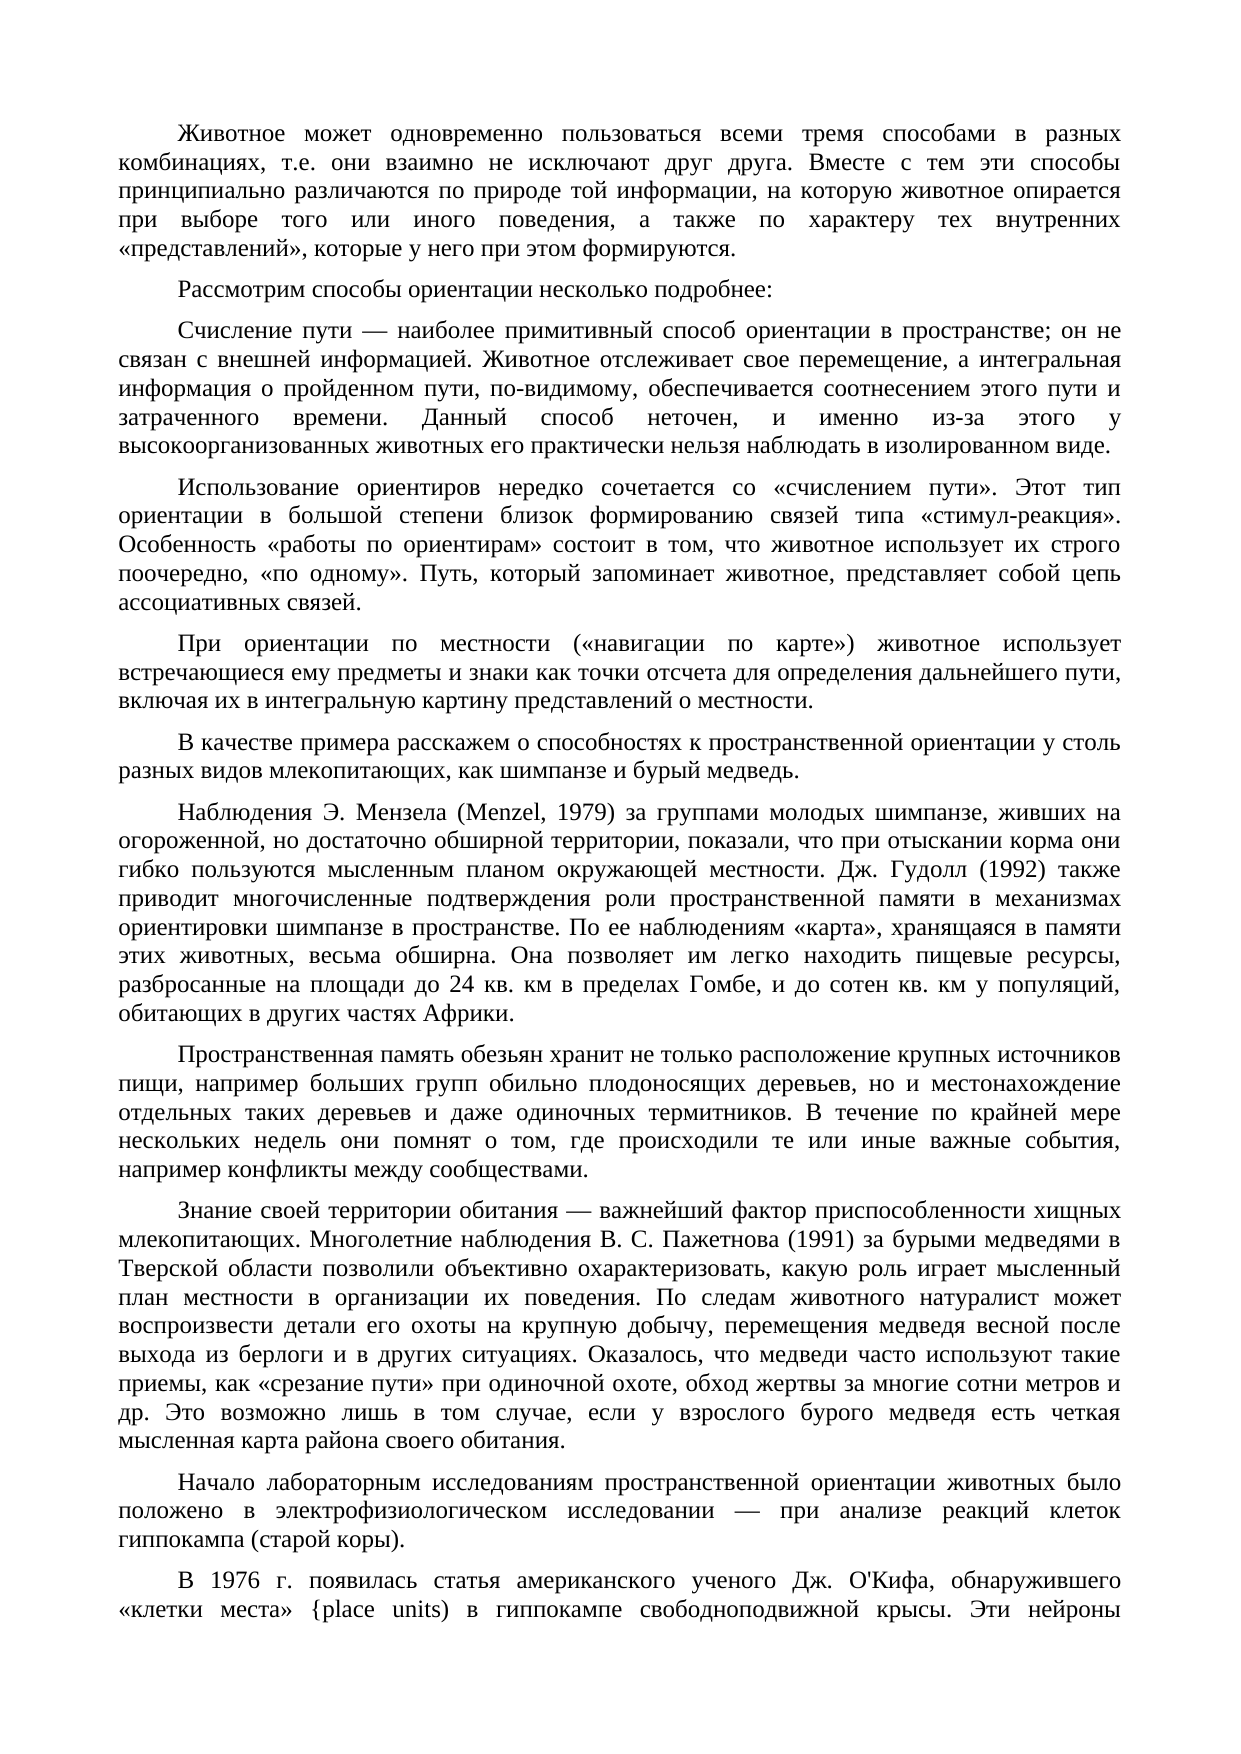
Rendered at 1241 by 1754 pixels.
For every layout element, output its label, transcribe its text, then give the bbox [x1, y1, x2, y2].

text Счисление пути — наиболее примитивный способ ориентации в пространстве; он не связан с внешней информацией. Животное отслеживает свое перемещение, а интегральная информация о пройденном пути, по-видимому, обеспечивается соотнесением этого пути и затраченного времени. Данный способ неточен, и именно из-за этого у высокоорганизованных животных его практически нельзя наблюдать в изолированном виде. [118, 316, 1122, 459]
text При ориентации по местности («навигации по карте») животное использует встречающиеся ему предметы и знаки как точки отсчета для определения дальнейшего пути, включая их в интегральную картину представлений о местности. [118, 628, 1122, 714]
text Начало лабораторным исследованиям пространственной ориентации животных было положено в электрофизиологическом исследовании — при анализе реакций клеток гиппокампа (старой коры). [118, 1467, 1122, 1553]
text Пространственная память обезьян хранит не только расположение крупных источников пищи, например больших групп обильно плодоносящих деревьев, но и местонахождение отдельных таких деревьев и даже одиночных термитников. В течение по крайней мере нескольких недель они помнят о том, где происходили те или иные важные события, например конфликты между сообществами. [118, 1039, 1122, 1183]
text Рассмотрим способы ориентации несколько подробнее: [118, 274, 1122, 303]
text Использование ориентиров нередко сочетается со «счислением пути». Этот тип ориентации в большой степени близок формированию связей типа «стимул-реакция». Особенность «работы по ориентирам» состоит в том, что животное использует их строго поочередно, «по одному». Путь, который запоминает животное, представляет собой цепь ассоциативных связей. [118, 472, 1122, 616]
text Животное может одновременно пользоваться всеми тремя способами в разных комбинациях, т.е. они взаимно не исключают друг друга. Вместе с тем эти способы принципиально различаются по природе той информации, на которую животное опирается при выборе того или иного поведения, а также по характеру тех внутренних «представлений», которые у него при этом формируются. [118, 118, 1122, 262]
text Знание своей территории обитания — важнейший фактор приспособленности хищных млекопитающих. Многолетние наблюдения В. С. Пажетнова (1991) за бурыми медведями в Тверской области позволили объективно охарактеризовать, какую роль играет мысленный план местности в организации их поведения. По следам животного натуралист может воспроизвести детали его охоты на крупную добычу, перемещения медведя весной после выхода из берлоги и в других ситуациях. Оказалось, что медведи часто используют такие приемы, как «срезание пути» при одиночной охоте, обход жертвы за многие сотни метров и др. Это возможно лишь в том случае, если у взрослого бурого медведя есть четкая мысленная карта района своего обитания. [118, 1196, 1122, 1454]
text В качестве примера расскажем о способностях к пространственной ориентации у столь разных видов млекопитающих, как шимпанзе и бурый медведь. [118, 727, 1122, 784]
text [118, 1566, 1122, 1623]
text Наблюдения Э. Мензела (Menzel, 1979) за группами молодых шимпанзе, живших на огороженной, но достаточно обширной территории, показали, что при отыскании корма они гибко пользуются мысленным планом окружающей местности. Дж. Гудолл (1992) также приводит многочисленные подтверждения роли пространственной памяти в механизмах ориентировки шимпанзе в пространстве. По ее наблюдениям «карта», хранящаяся в памяти этих животных, весьма обширна. Она позволяет им легко находить пищевые ресурсы, разбросанные на площади до 24 кв. км в пределах Гомбе, и до сотен кв. км у популяций, обитающих в других частях Африки. [118, 797, 1122, 1027]
